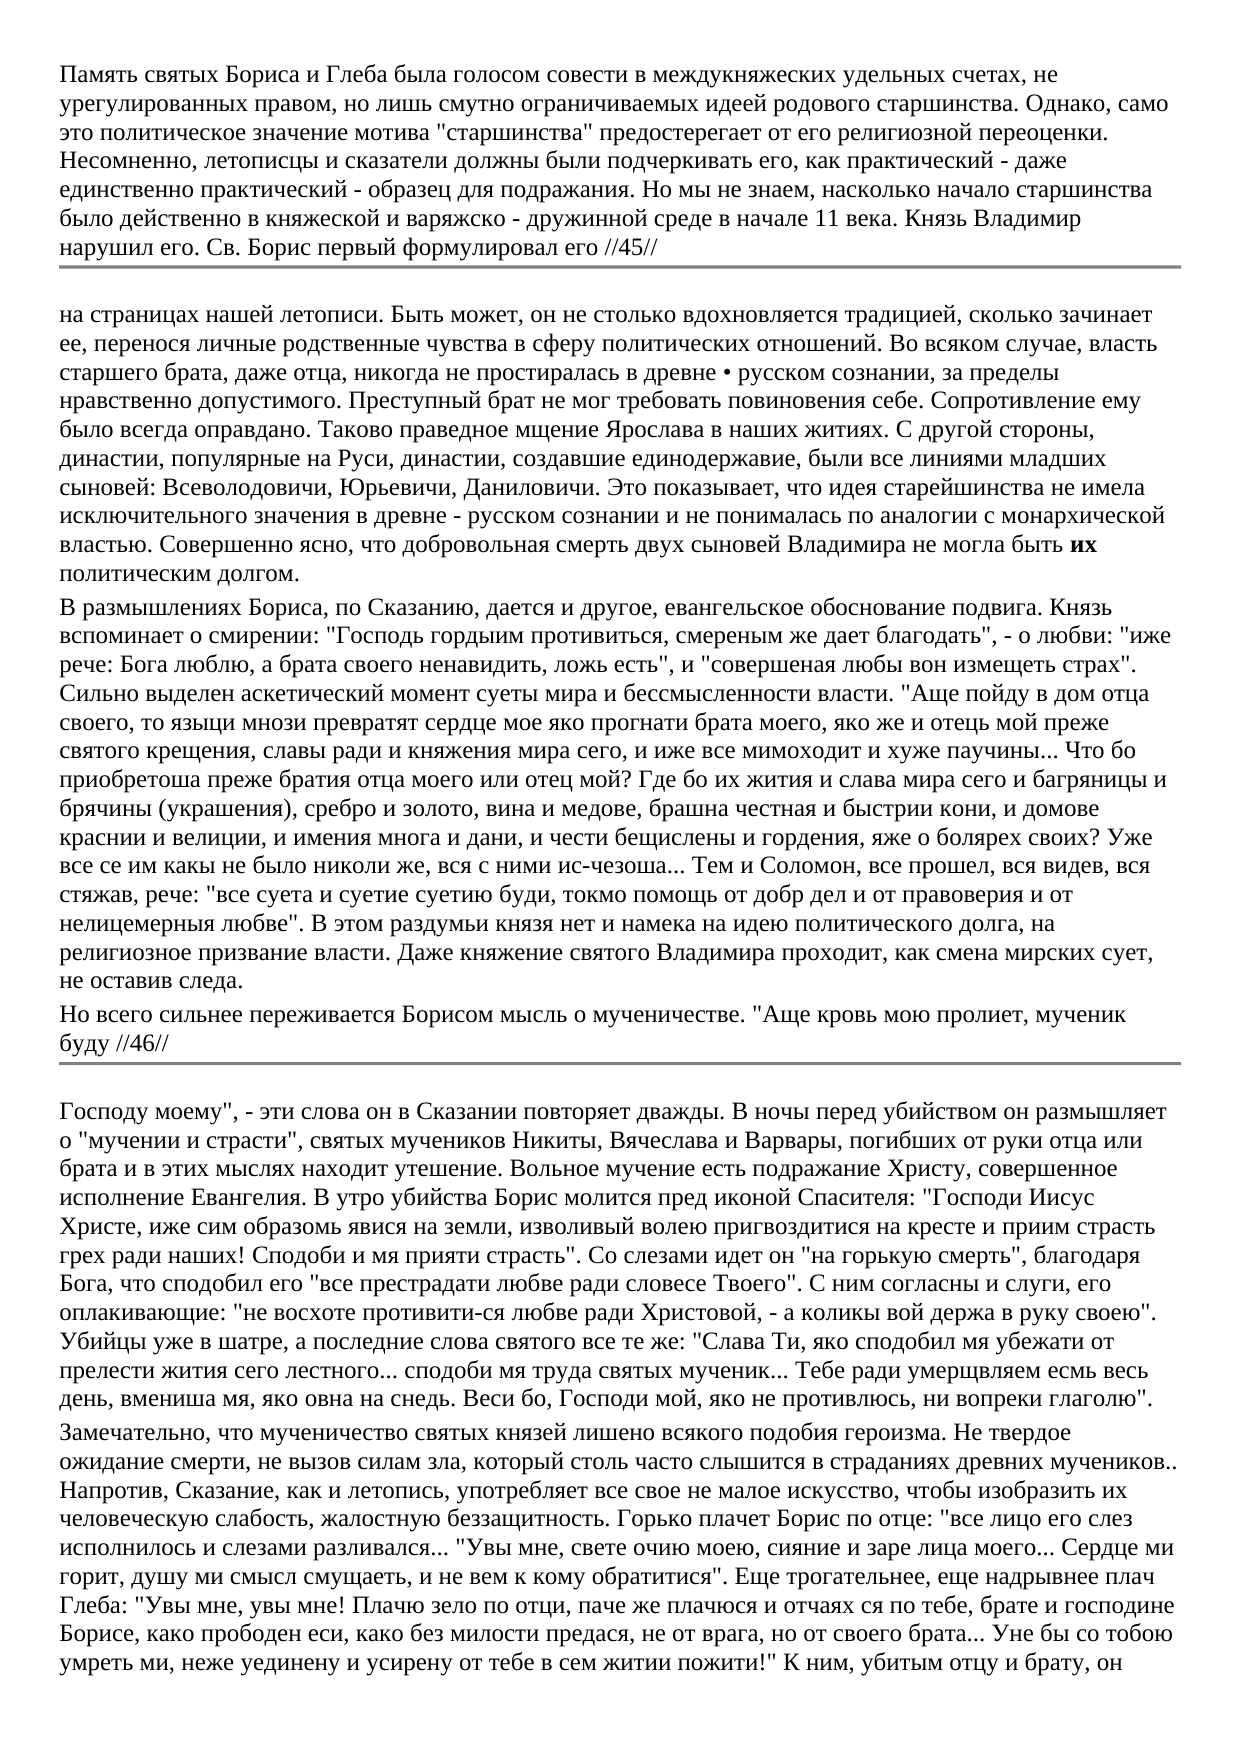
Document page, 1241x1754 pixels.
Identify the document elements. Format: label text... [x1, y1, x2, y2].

text Господу моему", - эти слова он в Сказании повторяет дважды. В ночы перед убийством он размышляет о "мучении и страсти", святых мучеников Никиты, Вячеслава и Варвары, погибших от руки отца или брата и в этих мыслях находит утешение. Вольное мучение есть подражание Христу, совершенное исполнение Евангелия. В утро убийства Борис молится пред иконой Спасителя: "Господи Иисус Христе, иже сим образомь явися на земли, изволивый волею пригвоздитися на кресте и приим страсть грех ради наших! Сподоби и мя прияти страсть". Со слезами идет он "на горькую смерть", благодаря Бога, что сподобил его "все престрадати любве ради словесе Твоего". С ним согласны и слуги, его оплакивающие: "не восхоте противити-ся любве ради Христовой, - а коликы вой держа в руку своею". Убийцы уже в шатре, а последние слова святого все те же: "Слава Ти, яко сподобил мя убежати от прелести жития сего лестного... сподоби мя труда святых мученик... Тебе ради умерщвляем есмь весь день, вмениша мя, яко овна на снедь. Веси бо, Господи мой, яко не противлюсь, ни вопреки глаголю". [59, 1096, 1181, 1412]
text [59, 1417, 1181, 1676]
text Но всего сильнее переживается Борисом мысль о мученичестве. "Аще кровь мою пролиет, мученик буду //46// [59, 999, 1181, 1057]
text В размышлениях Бориса, по Сказанию, дается и другое, евангельское обоснование подвига. Князь вспоминает о смирении: "Господь гордыим противиться, смереным же дает благодать", - о любви: "иже рече: Бога люблю, а брата своего ненавидить, ложь есть", и "совершеная любы вон измещеть страх". Сильно выделен аскетический момент суеты мира и бессмысленности власти. "Аще пойду в дом отца своего, то языци мнози превратят сердце мое яко прогнати брата моего, яко же и отець мой преже святого крещения, славы ради и княжения мира сего, и иже все мимоходит и хуже паучины... Что бо приобретоша преже братия отца моего или отец мой? Где бо их жития и слава мира сего и багряницы и брячины (украшения), сребро и золото, вина и медове, брашна честная и быстрии кони, и домове краснии и велиции, и имения многа и дани, и чести бещислены и гордения, яже о болярех своих? Уже все се им какы не было николи же, вся с ними ис-чезоша... Тем и Соломон, все прошел, вся видев, вся стяжав, рече: "все суета и суетие суетию буди, токмо помощь от добр дел и от правоверия и от нелицемерныя любве". В этом раздумьи князя нет и намека на идею политического долга, на религиозное призвание власти. Даже княжение святого Владимира проходит, как смена мирских сует, не оставив следа. [59, 592, 1181, 994]
text Память святых Бориса и Глеба была голосом совести в междукняжеских удельных счетах, не урегулированных правом, но лишь смутно ограничиваемых идеей родового старшинства. Однако, само это политическое значение мотива "старшинства" предостерегает от его религиозной переоценки. Несомненно, летописцы и сказатели должны были подчеркивать его, как практический - даже единственно практический - образец для подражания. Но мы не знаем, насколько начало старшинства было действенно в княжеской и варяжско - дружинной среде в начале 11 века. Князь Владимир нарушил его. Св. Борис первый формулировал его //45// [59, 59, 1181, 260]
text на страницах нашей летописи. Быть может, он не столько вдохновляется традицией, сколько зачинает ее, перенося личные родственные чувства в сферу политических отношений. Во всяком случае, власть старшего брата, даже отца, никогда не простиралась в древне • русском сознании, за пределы нравственно допустимого. Преступный брат не мог требовать повиновения себе. Сопротивление ему было всегда оправдано. Таково праведное мщение Ярослава в наших житиях. С другой стороны, династии, популярные на Руси, династии, создавшие единодержавие, были все линиями младших сыновей: Всеволодовичи, Юрьевичи, Даниловичи. Это показывает, что идея старейшинства не имела исключительного значения в древне - русском сознании и не понималась по аналогии с монархической властью. Совершенно ясно, что добровольная смерть двух сыновей Владимира не могла быть их политическим долгом. [59, 299, 1181, 587]
